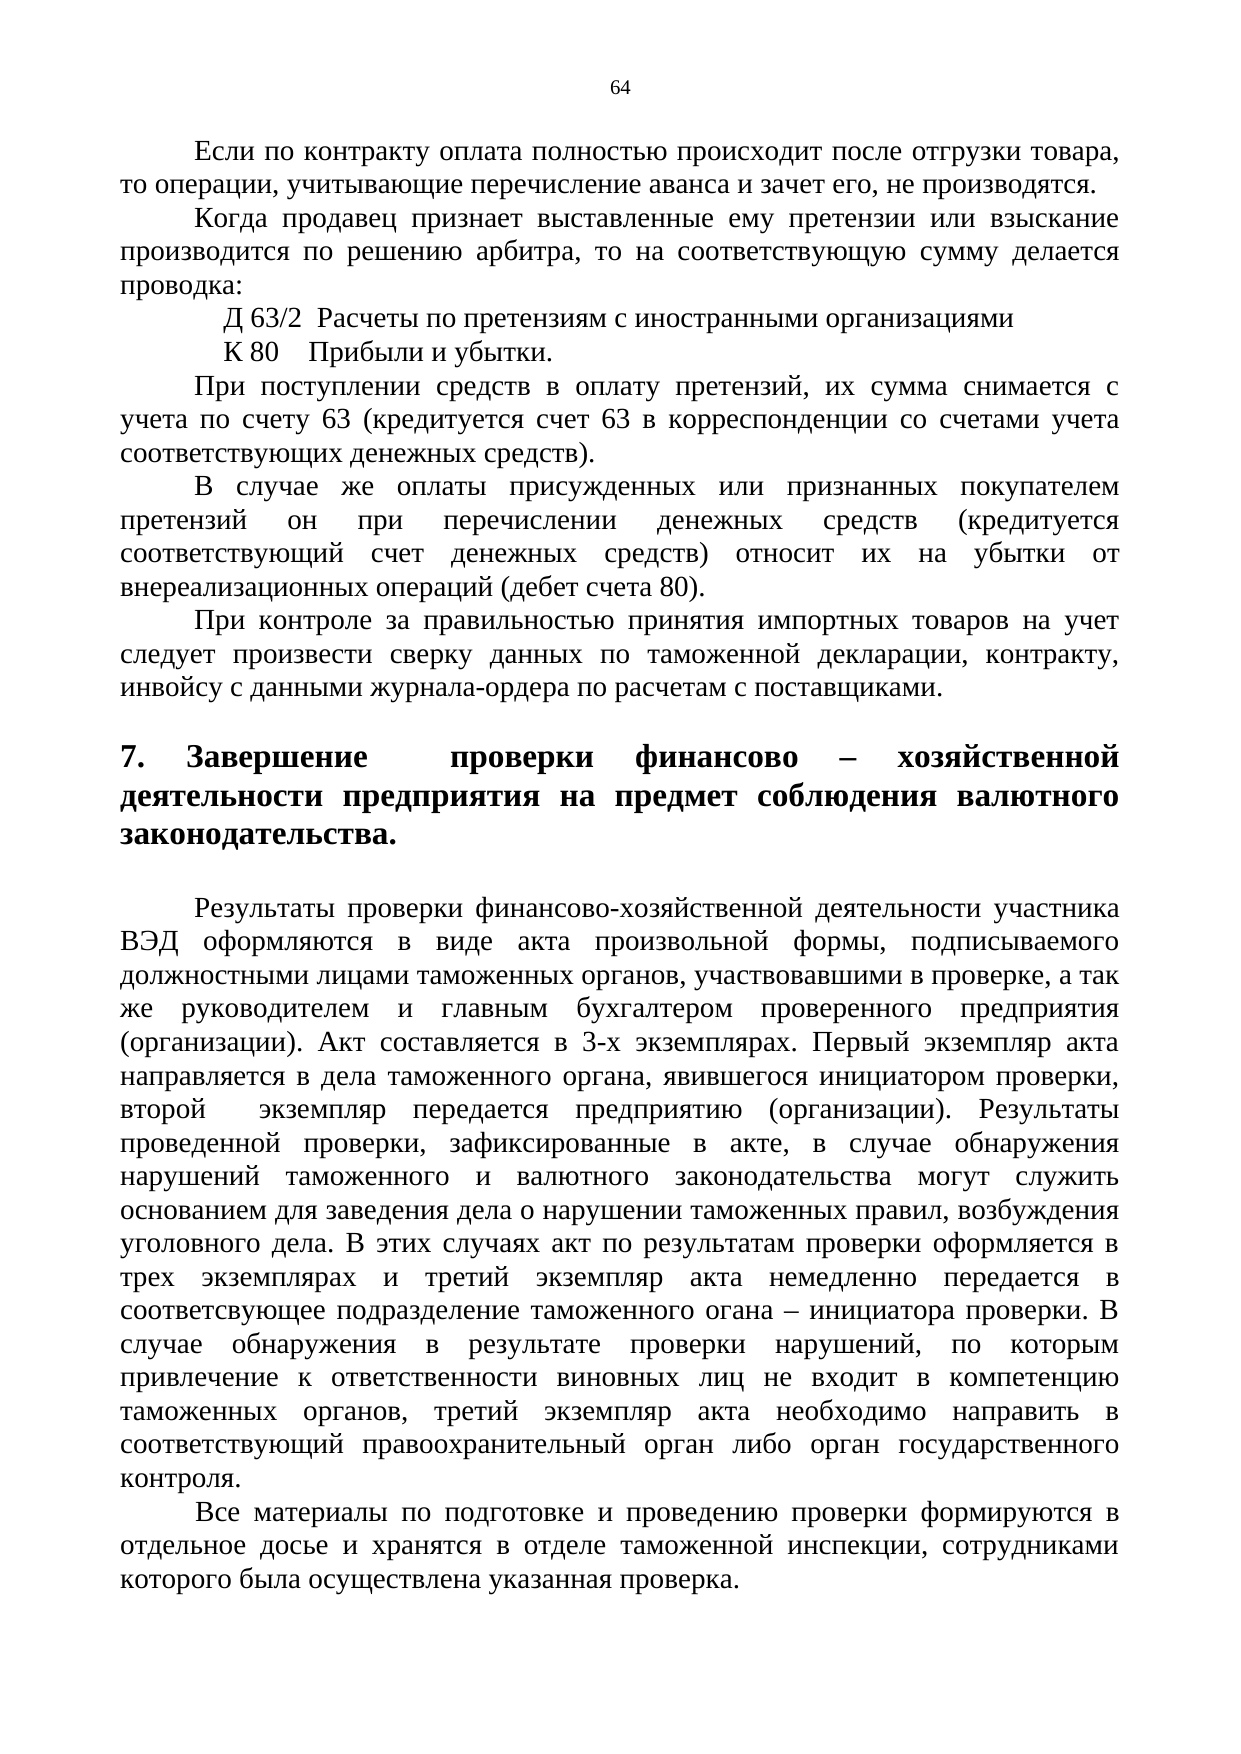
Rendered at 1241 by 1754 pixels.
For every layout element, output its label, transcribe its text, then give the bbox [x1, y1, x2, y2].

text Если по контракту оплата полностью происходит после отгрузки товара, то операции, учитывающие перечисление аванса и зачет его, не производятся. [120, 133, 1120, 200]
text 7. Завершение проверки финансово – хозяйственной деятельности предприятия на предмет соблюдения валютного законодательства. [120, 737, 1120, 852]
text В случае же оплаты присужденных или признанных покупателем претензий он при перечислении денежных средств (кредитуется соответствующий счет денежных средств) относит их на убытки от внереализационных операций (дебет счета 80). [120, 468, 1120, 602]
text Все материалы по подготовке и проведению проверки формируются в отдельное досье и хранятся в отделе таможенной инспекции, сотрудниками которого была осуществлена указанная проверка. [120, 1494, 1120, 1594]
text Результаты проверки финансово-хозяйственной деятельности участника ВЭД оформляются в виде акта произвольной формы, подписываемого должностными лицами таможенных органов, участвовавшими в проверке, а так же руководителем и главным бухгалтером проверенного предприятия (организации). Акт составляется в 3-х экземплярах. Первый экземпляр акта направляется в дела таможенного органа, явившегося инициатором проверки, второй экземпляр передается предприятию (организации). Результаты проведенной проверки, зафиксированные в акте, в случае обнаружения нарушений таможенного и валютного законодательства могут служить основанием для заведения дела о нарушении таможенных правил, возбуждения уголовного дела. В этих случаях акт по результатам проверки оформляется в трех экземплярах и третий экземпляр акта немедленно передается в соответсвующее подразделение таможенного огана – инициатора проверки. В случае обнаружения в результате проверки нарушений, по которым привлечение к ответственности виновных лиц не входит в компетенцию таможенных органов, третий экземпляр акта необходимо направить в соответствующий правоохранительный орган либо орган государственного контроля. [120, 890, 1120, 1494]
text Когда продавец признает выставленные ему претензии или взыскание производится по решению арбитра, то на соответствующую сумму делается проводка: [120, 200, 1120, 301]
text Д 63/2 Расчеты по претензиям с иностранными организациями [120, 301, 1120, 334]
text К 80 Прибыли и убытки. [120, 334, 1120, 368]
text При контроле за правильностью принятия импортных товаров на учет следует произвести сверку данных по таможенной декларации, контракту, инвойсу с данными журнала-ордера по расчетам с поставщиками. [120, 602, 1120, 703]
text При поступлении средств в оплату претензий, их сумма снимается с учета по счету 63 (кредитуется счет 63 в корреспонденции со счетами учета соответствующих денежных средств). [120, 368, 1120, 468]
